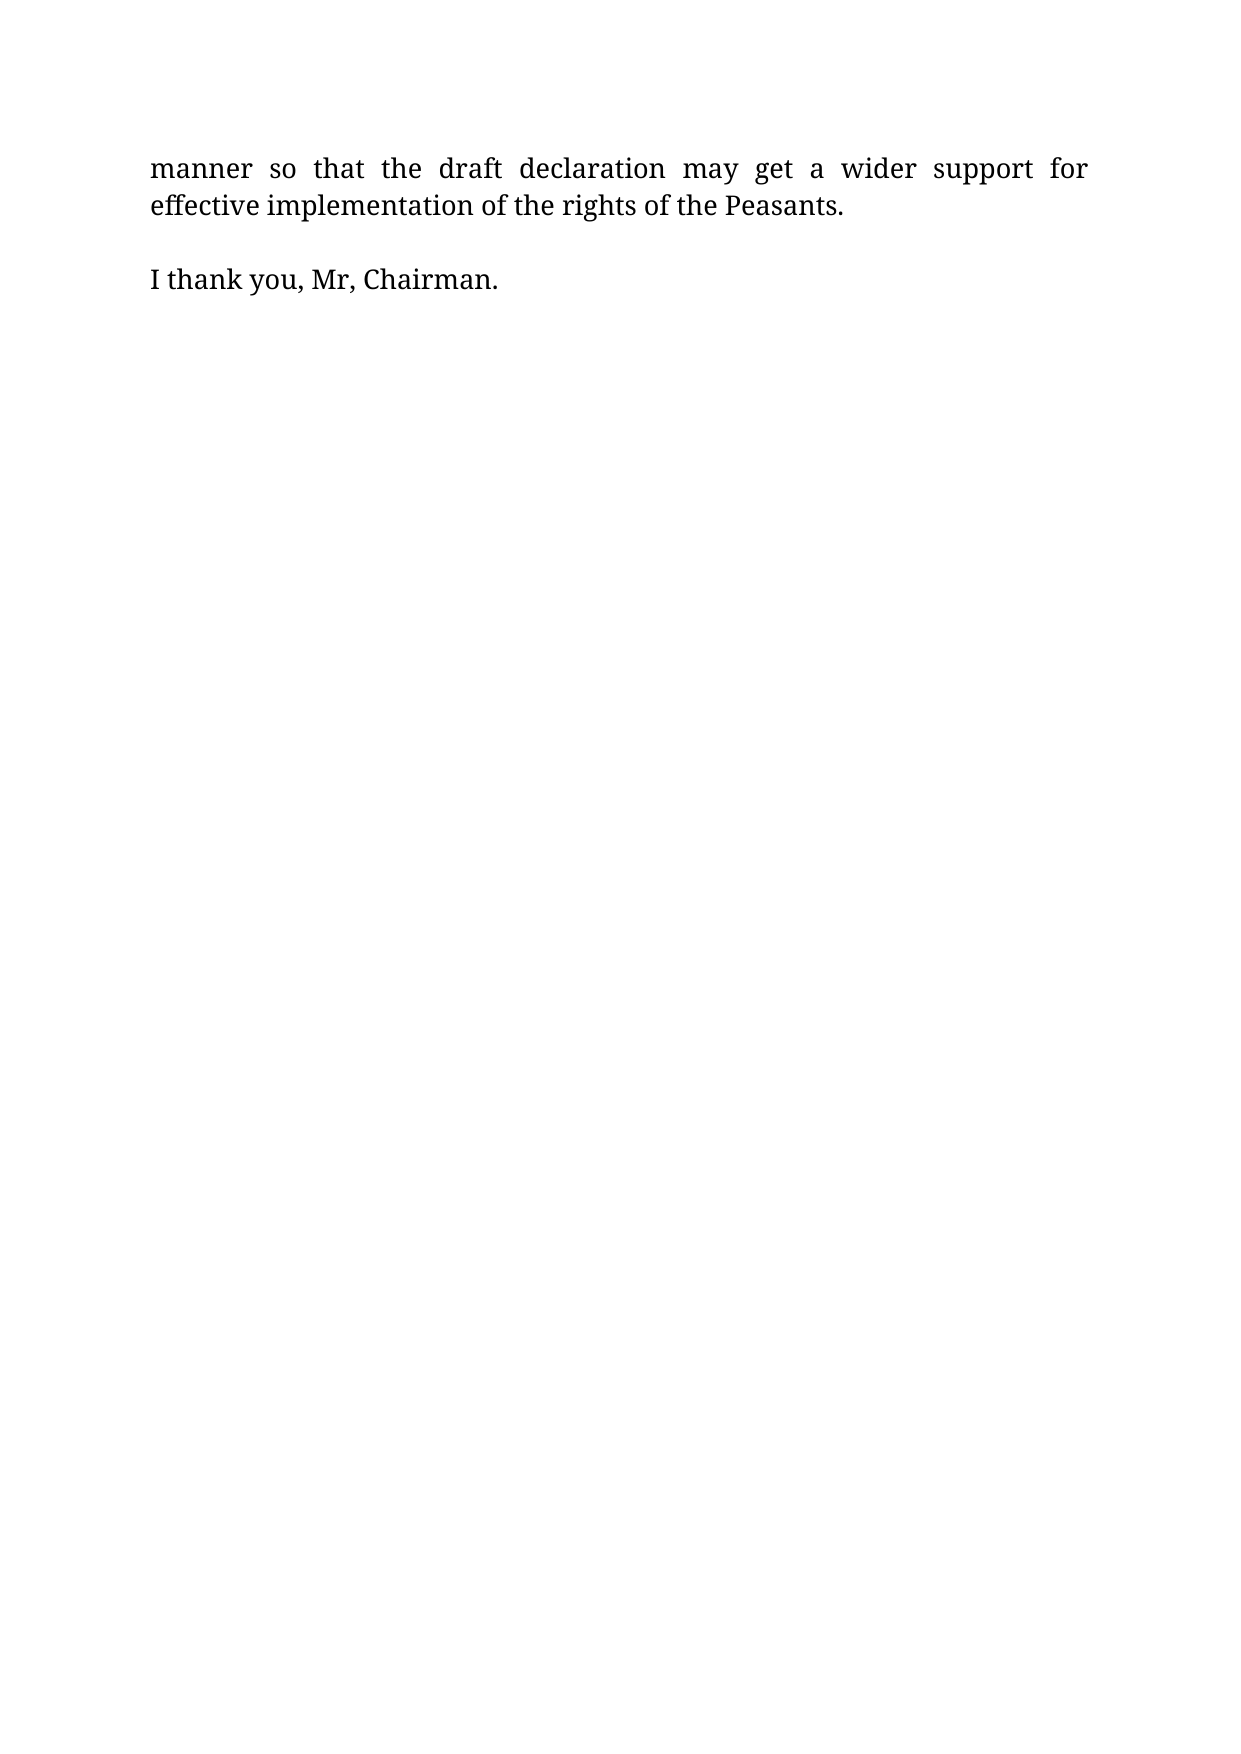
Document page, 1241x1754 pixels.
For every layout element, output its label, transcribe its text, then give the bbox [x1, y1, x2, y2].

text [150, 150, 1090, 224]
text I thank you, Mr, Chairman. [150, 261, 1090, 297]
